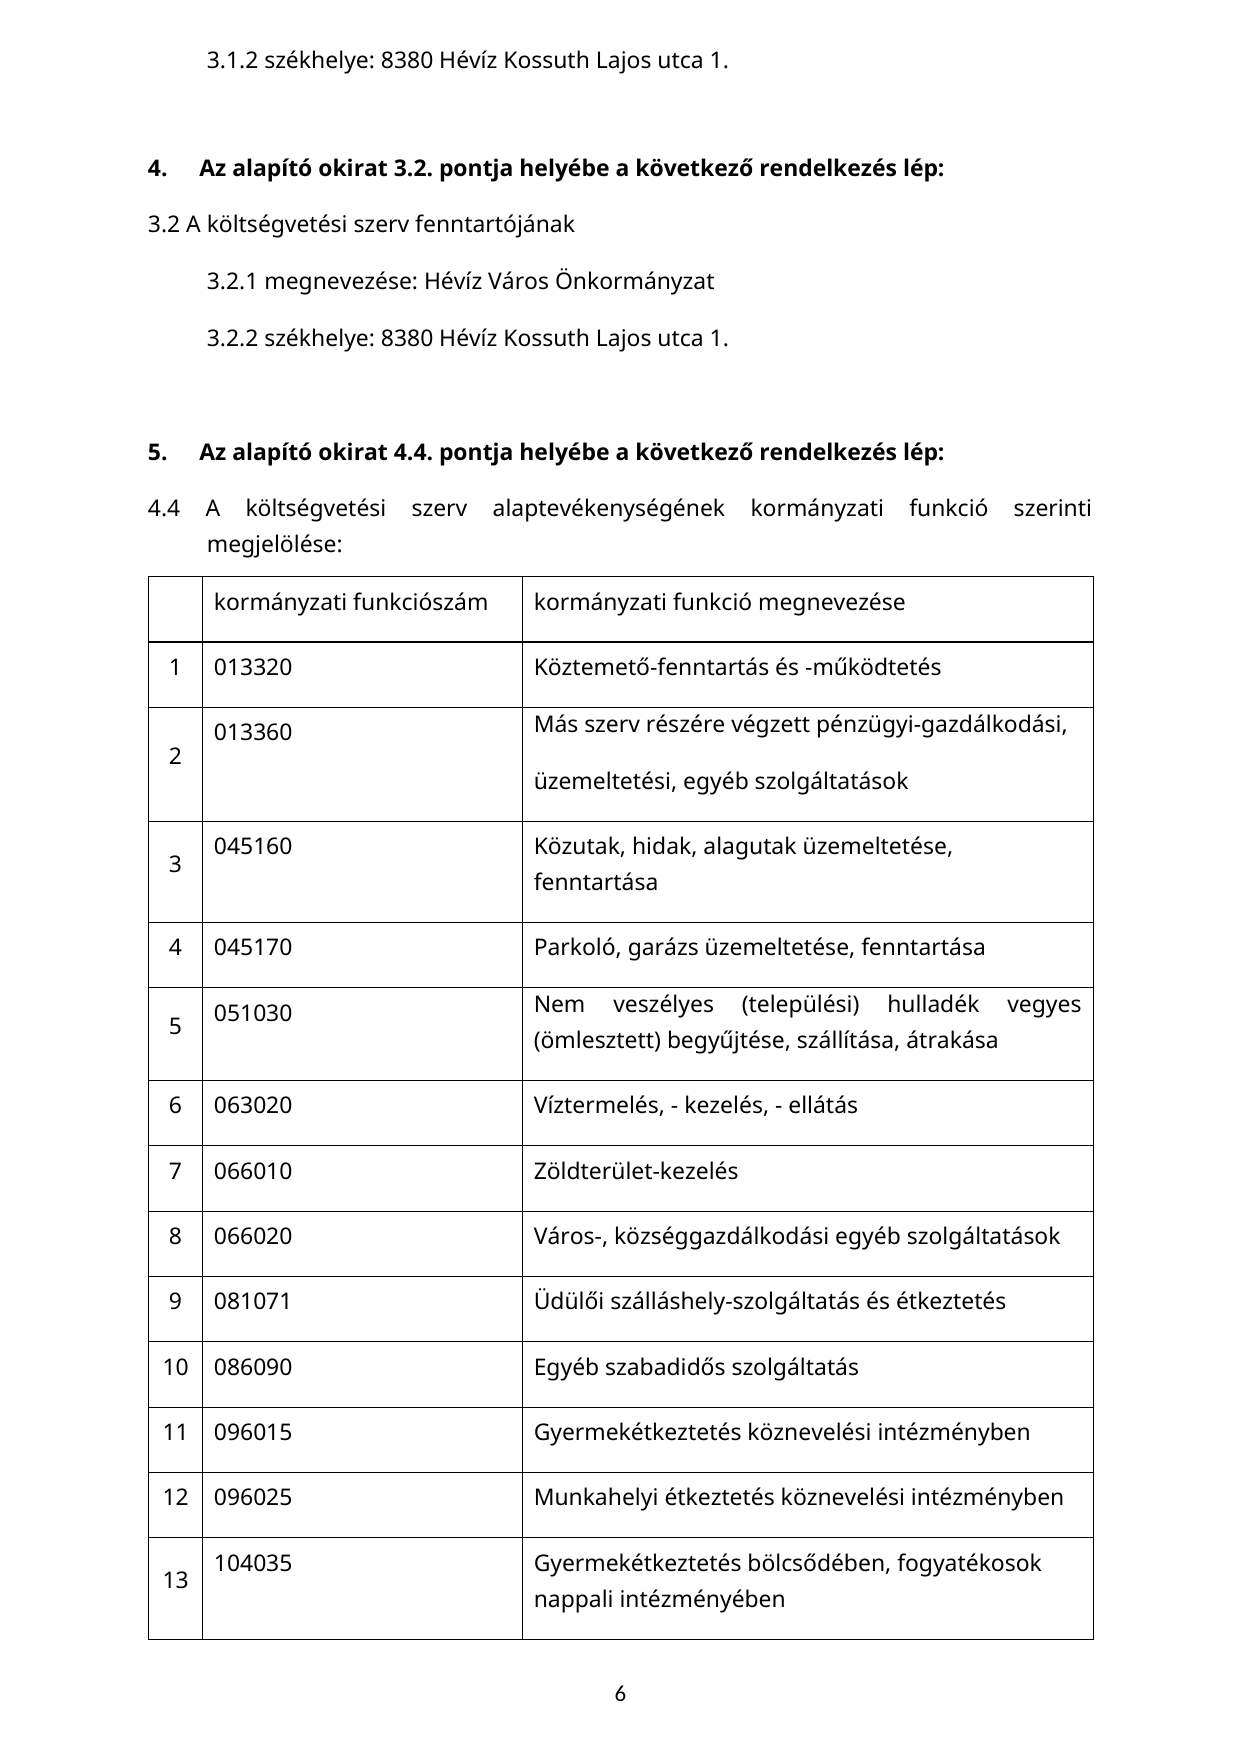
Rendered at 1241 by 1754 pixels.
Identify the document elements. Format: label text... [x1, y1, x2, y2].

table_cell 013360 [203, 708, 522, 821]
table_cell 066010 [203, 1146, 522, 1211]
table_cell 045160 [203, 822, 522, 922]
table_cell 9 [149, 1277, 202, 1341]
table_header [149, 577, 202, 641]
list Az alapító okirat 3.2. pontja helyébe a következő rendelkezés lép: [148, 152, 1093, 183]
list 3.2.1 megnevezése: Hévíz Város Önkormányzat [207, 265, 1093, 296]
table_cell Üdülői szálláshely-szolgáltatás és étkeztetés [523, 1277, 1093, 1341]
table_header kormányzati funkciószám [203, 577, 522, 641]
table_cell 066020 [203, 1212, 522, 1276]
list 4.4 A költségvetési szerv alaptevékenységének kormányzati funkció szerinti megjelölése: [148, 492, 1093, 559]
table_cell 045170 [203, 923, 522, 987]
table_cell Gyermekétkeztetés bölcsődében, fogyatékosok nappali intézményében [523, 1538, 1093, 1638]
table_cell 063020 [203, 1081, 522, 1145]
table_cell Város-, községgazdálkodási egyéb szolgáltatások [523, 1212, 1093, 1276]
table_cell 3 [149, 822, 202, 922]
table_cell Parkoló, garázs üzemeltetése, fenntartása [523, 923, 1093, 987]
table_cell 104035 [203, 1538, 522, 1638]
table_cell Gyermekétkeztetés köznevelési intézményben [523, 1408, 1093, 1472]
table_cell 013320 [203, 643, 522, 707]
table_cell Egyéb szabadidős szolgáltatás [523, 1342, 1093, 1407]
table_header kormányzati funkció megnevezése [523, 577, 1093, 641]
table_cell 12 [149, 1473, 202, 1537]
list 3.2 A költségvetési szerv fenntartójának [148, 208, 1093, 240]
table_cell 096015 [203, 1408, 522, 1472]
table_cell 086090 [203, 1342, 522, 1407]
table_cell 13 [149, 1538, 202, 1638]
table_cell 051030 [203, 988, 522, 1080]
table_cell 7 [149, 1146, 202, 1211]
table_cell Köztemető-fenntartás és -működtetés [523, 643, 1093, 707]
list 3.2.2 székhelye: 8380 Hévíz Kossuth Lajos utca 1. [207, 322, 1093, 353]
table_cell 1 [149, 643, 202, 707]
table_cell 2 [149, 708, 202, 821]
list Az alapító okirat 4.4. pontja helyébe a következő rendelkezés lép: [148, 436, 1093, 467]
table_cell 096025 [203, 1473, 522, 1537]
table_cell 6 [149, 1081, 202, 1145]
table_cell 081071 [203, 1277, 522, 1341]
table_cell 4 [149, 923, 202, 987]
table_cell Közutak, hidak, alagutak üzemeltetése, fenntartása [523, 822, 1093, 922]
table_cell 8 [149, 1212, 202, 1276]
table_cell Nem veszélyes (települési) hulladék vegyes (ömlesztett) begyűjtése, szállítása, átrakása [523, 988, 1093, 1080]
table_cell Munkahelyi étkeztetés köznevelési intézményben [523, 1473, 1093, 1537]
table_cell Víztermelés, - kezelés, - ellátás [523, 1081, 1093, 1145]
table_cell 11 [149, 1408, 202, 1472]
table_cell 10 [149, 1342, 202, 1407]
list 3.1.2 székhelye: 8380 Hévíz Kossuth Lajos utca 1. [207, 44, 1093, 76]
table_cell Más szerv részére végzett pénzügyi-gazdálkodási, üzemeltetési, egyéb szolgáltatások [523, 708, 1093, 821]
table_cell Zöldterület-kezelés [523, 1146, 1093, 1211]
table_cell 5 [149, 988, 202, 1080]
